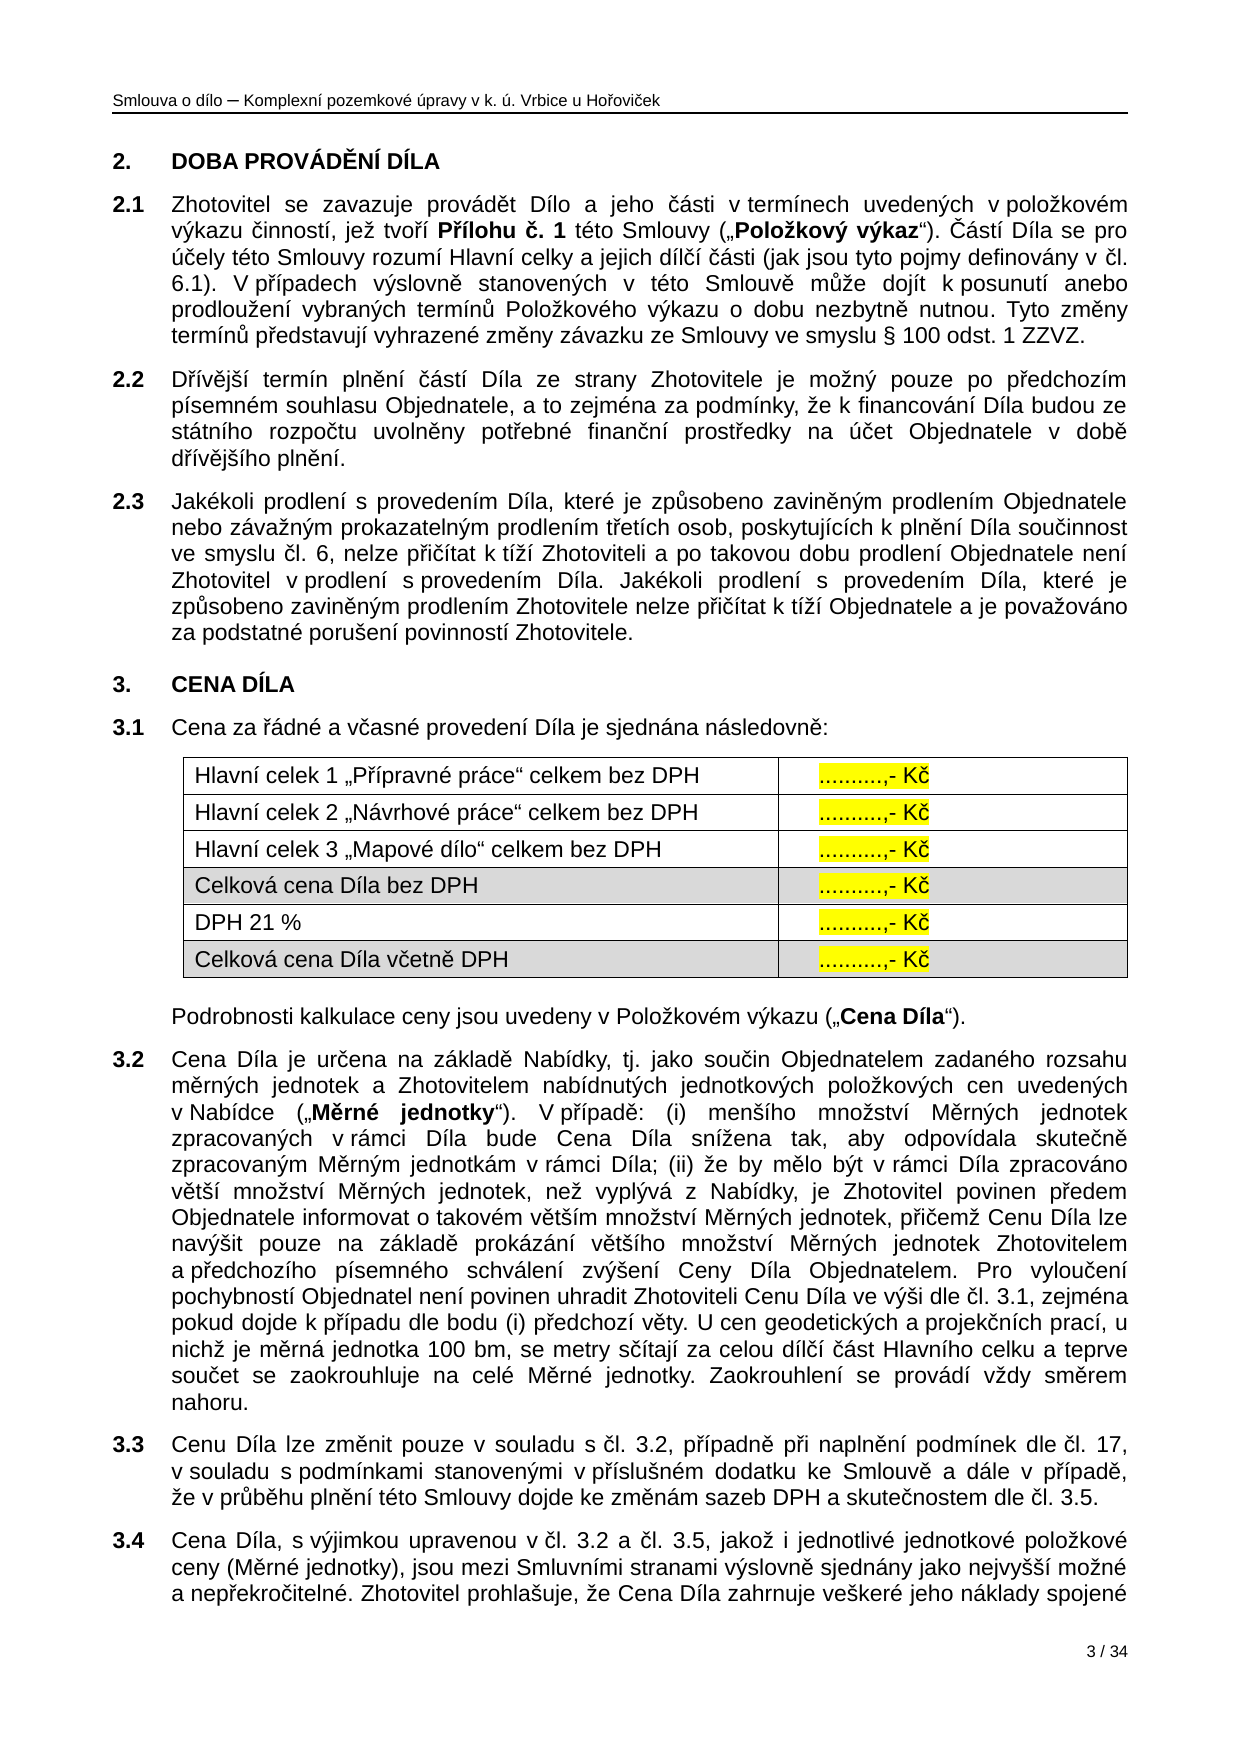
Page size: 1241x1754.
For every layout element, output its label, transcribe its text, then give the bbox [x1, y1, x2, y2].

text Cena za řádné a včasné provedení Díla je sjednána následovně: [112, 714, 1128, 740]
table_cell Celková cena Díla bez DPH [184, 868, 778, 903]
text Dřívější termín plnění částí Díla ze strany Zhotovitele je možný pouze po předchozím písemném souhlasu Objednatele, a to zejména za podmínky, že k financování Díla budou ze státního rozpočtu uvolněny potřebné finanční prostředky na účet Objednatele v době dřívějšího plnění. [112, 366, 1128, 471]
table_cell DPH 21 % [184, 905, 778, 940]
text Cena díla [112, 671, 1128, 697]
text Cena Díla je určena na základě Nabídky, tj. jako součin Objednatelem zadaného rozsahu měrných jednotek a Zhotovitelem nabídnutých jednotkových položkových cen uvedených v Nabídce („Měrné jednotky“). V případě: (i) menšího množství Měrných jednotek zpracovaných v rámci Díla bude Cena Díla snížena tak, aby odpovídala skutečně zpracovaným Měrným jednotkám v rámci Díla; (ii) že by mělo být v rámci Díla zpracováno větší množství Měrných jednotek, než vyplývá z Nabídky, je Zhotovitel povinen předem Objednatele informovat o takovém větším množství Měrných jednotek, přičemž Cenu Díla lze navýšit pouze na základě prokázání většího množství Měrných jednotek Zhotovitelem a předchozího písemného schválení zvýšení Ceny Díla Objednatelem. Pro vyloučení pochybností Objednatel není povinen uhradit Zhotoviteli Cenu Díla ve výši dle čl. 3.1, zejména pokud dojde k případu dle bodu (i) předchozí věty. U cen geodetických a projekčních prací, u nichž je měrná jednotka 100 bm, se metry sčítají za celou dílčí část Hlavního celku a teprve součet se zaokrouhluje na celé Měrné jednotky. Zaokrouhlení se provádí vždy směrem nahoru. [112, 1046, 1128, 1415]
table_cell ..........,- Kč [779, 905, 1127, 940]
table_header Hlavní celek 1 „Přípravné práce“ celkem bez DPH [184, 758, 778, 793]
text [112, 1527, 1128, 1606]
table_cell Celková cena Díla včetně DPH [184, 941, 778, 977]
table_cell Hlavní celek 3 „Mapové dílo“ celkem bez DPH [184, 831, 778, 867]
table_cell ..........,- Kč [779, 795, 1127, 830]
table_cell ..........,- Kč [779, 831, 1127, 867]
table_cell ..........,- Kč [779, 868, 1127, 903]
table_header ..........,- Kč [779, 758, 1127, 793]
table_cell Hlavní celek 2 „Návrhové práce“ celkem bez DPH [184, 795, 778, 830]
list Podrobnosti kalkulace ceny jsou uvedeny v Položkovém výkazu („Cena Díla“). [171, 1003, 1128, 1029]
text Zhotovitel se zavazuje provádět Dílo a jeho části v termínech uvedených v položkovém výkazu činností, jež tvoří Přílohu č. 1 této Smlouvy („Položkový výkaz“). Částí Díla se pro účely této Smlouvy rozumí Hlavní celky a jejich dílčí části (jak jsou tyto pojmy definovány v čl. 6.1). V případech výslovně stanovených v této Smlouvě může dojít k posunutí anebo prodloužení vybraných termínů Položkového výkazu o dobu nezbytně nutnou. Tyto změny termínů představují vyhrazené změny závazku ze Smlouvy ve smyslu § 100 odst. 1 ZZVZ. [112, 191, 1128, 349]
text Jakékoli prodlení s provedením Díla, které je způsobeno zaviněným prodlením Objednatele nebo závažným prokazatelným prodlením třetích osob, poskytujících k plnění Díla součinnost ve smyslu čl. 6, nelze přičítat k tíží Zhotoviteli a po takovou dobu prodlení Objednatele není Zhotovitel v prodlení s provedením Díla. Jakékoli prodlení s provedením Díla, které je způsobeno zaviněným prodlením Zhotovitele nelze přičítat k tíží Objednatele a je považováno za podstatné porušení povinností Zhotovitele. [112, 488, 1128, 646]
text Doba PROVÁDĚNÍ díla [112, 148, 1128, 174]
text Cenu Díla lze změnit pouze v souladu s čl. 3.2, případně při naplnění podmínek dle čl. 17, v souladu s podmínkami stanovenými v příslušném dodatku ke Smlouvě a dále v případě, že v průběhu plnění této Smlouvy dojde ke změnám sazeb DPH a skutečnostem dle čl. 3.6. [112, 1431, 1128, 1511]
table_cell ..........,- Kč [779, 941, 1127, 977]
